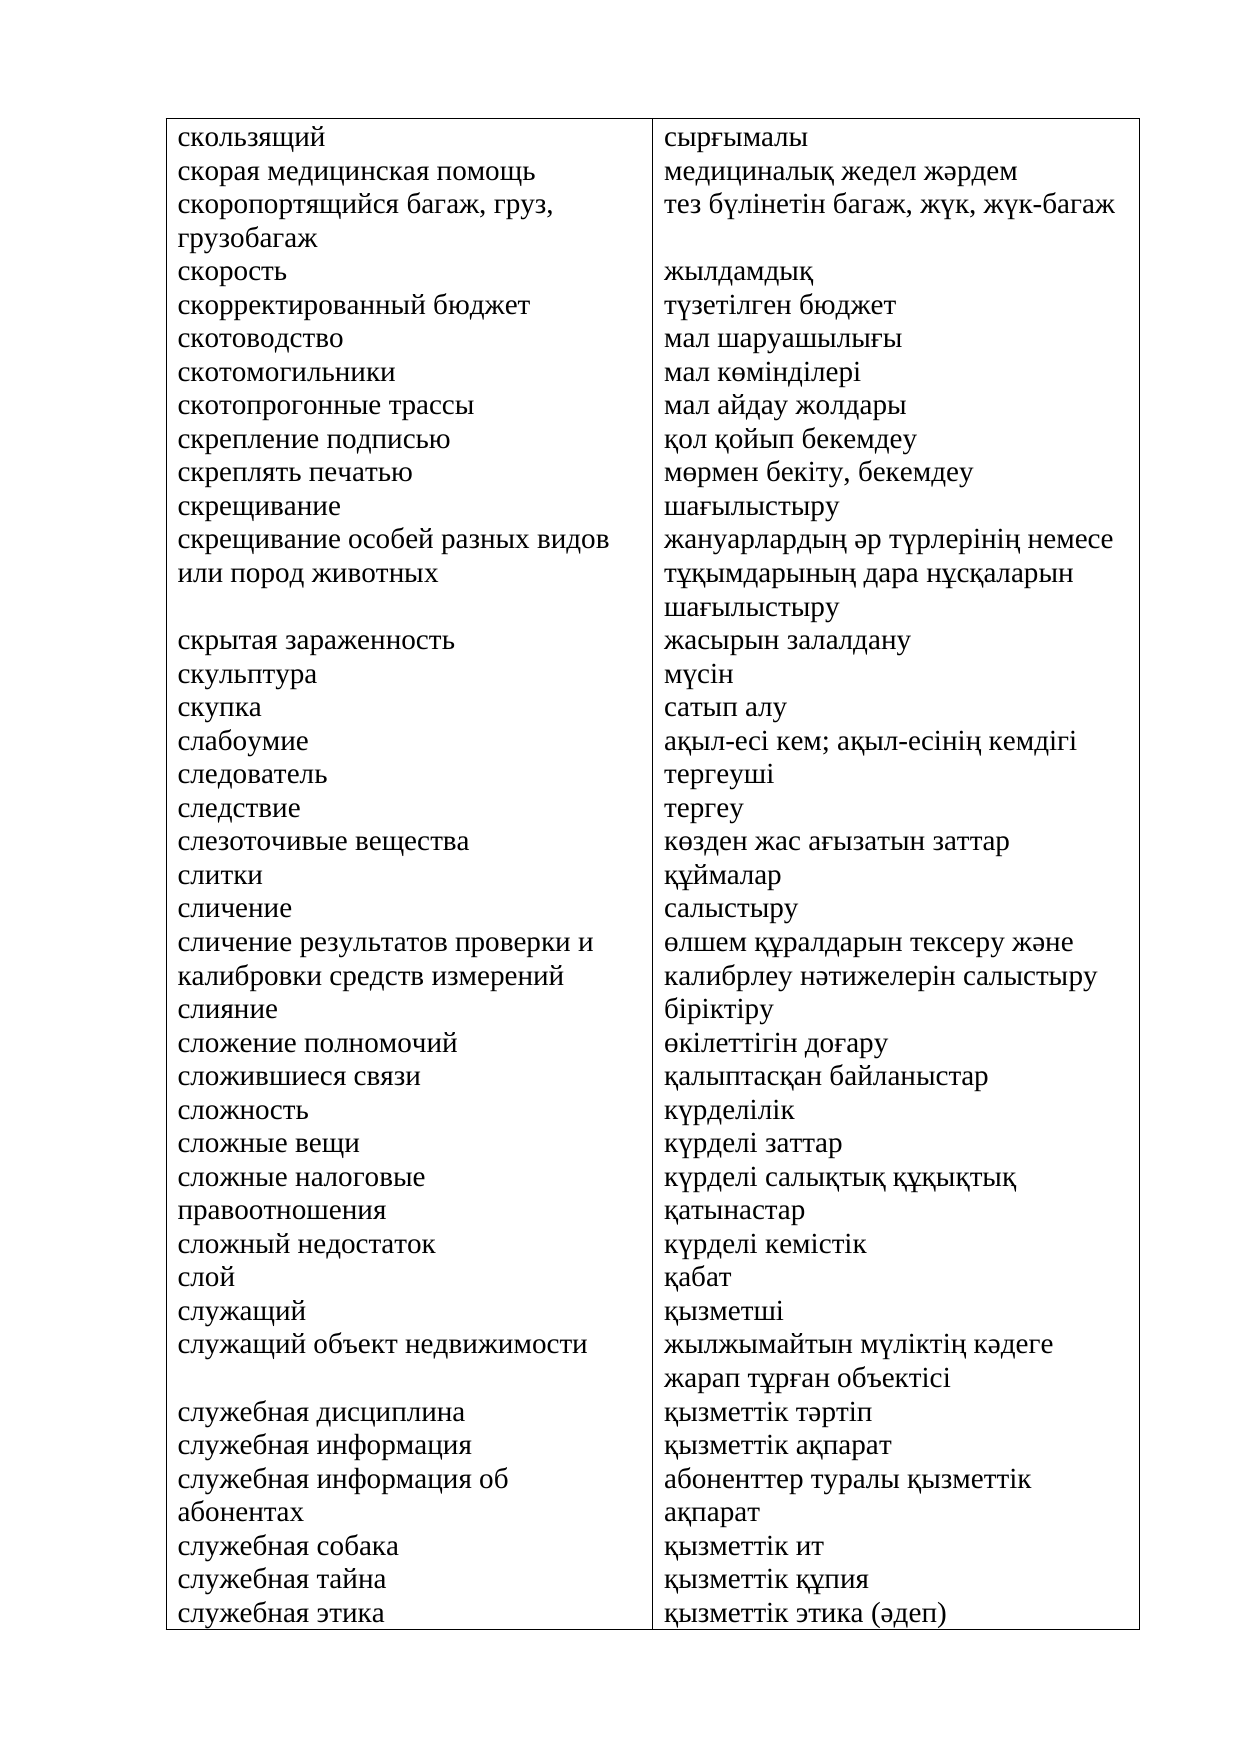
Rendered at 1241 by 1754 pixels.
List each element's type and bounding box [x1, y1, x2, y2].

table_header [167, 119, 652, 1628]
table_header [653, 119, 1139, 1628]
